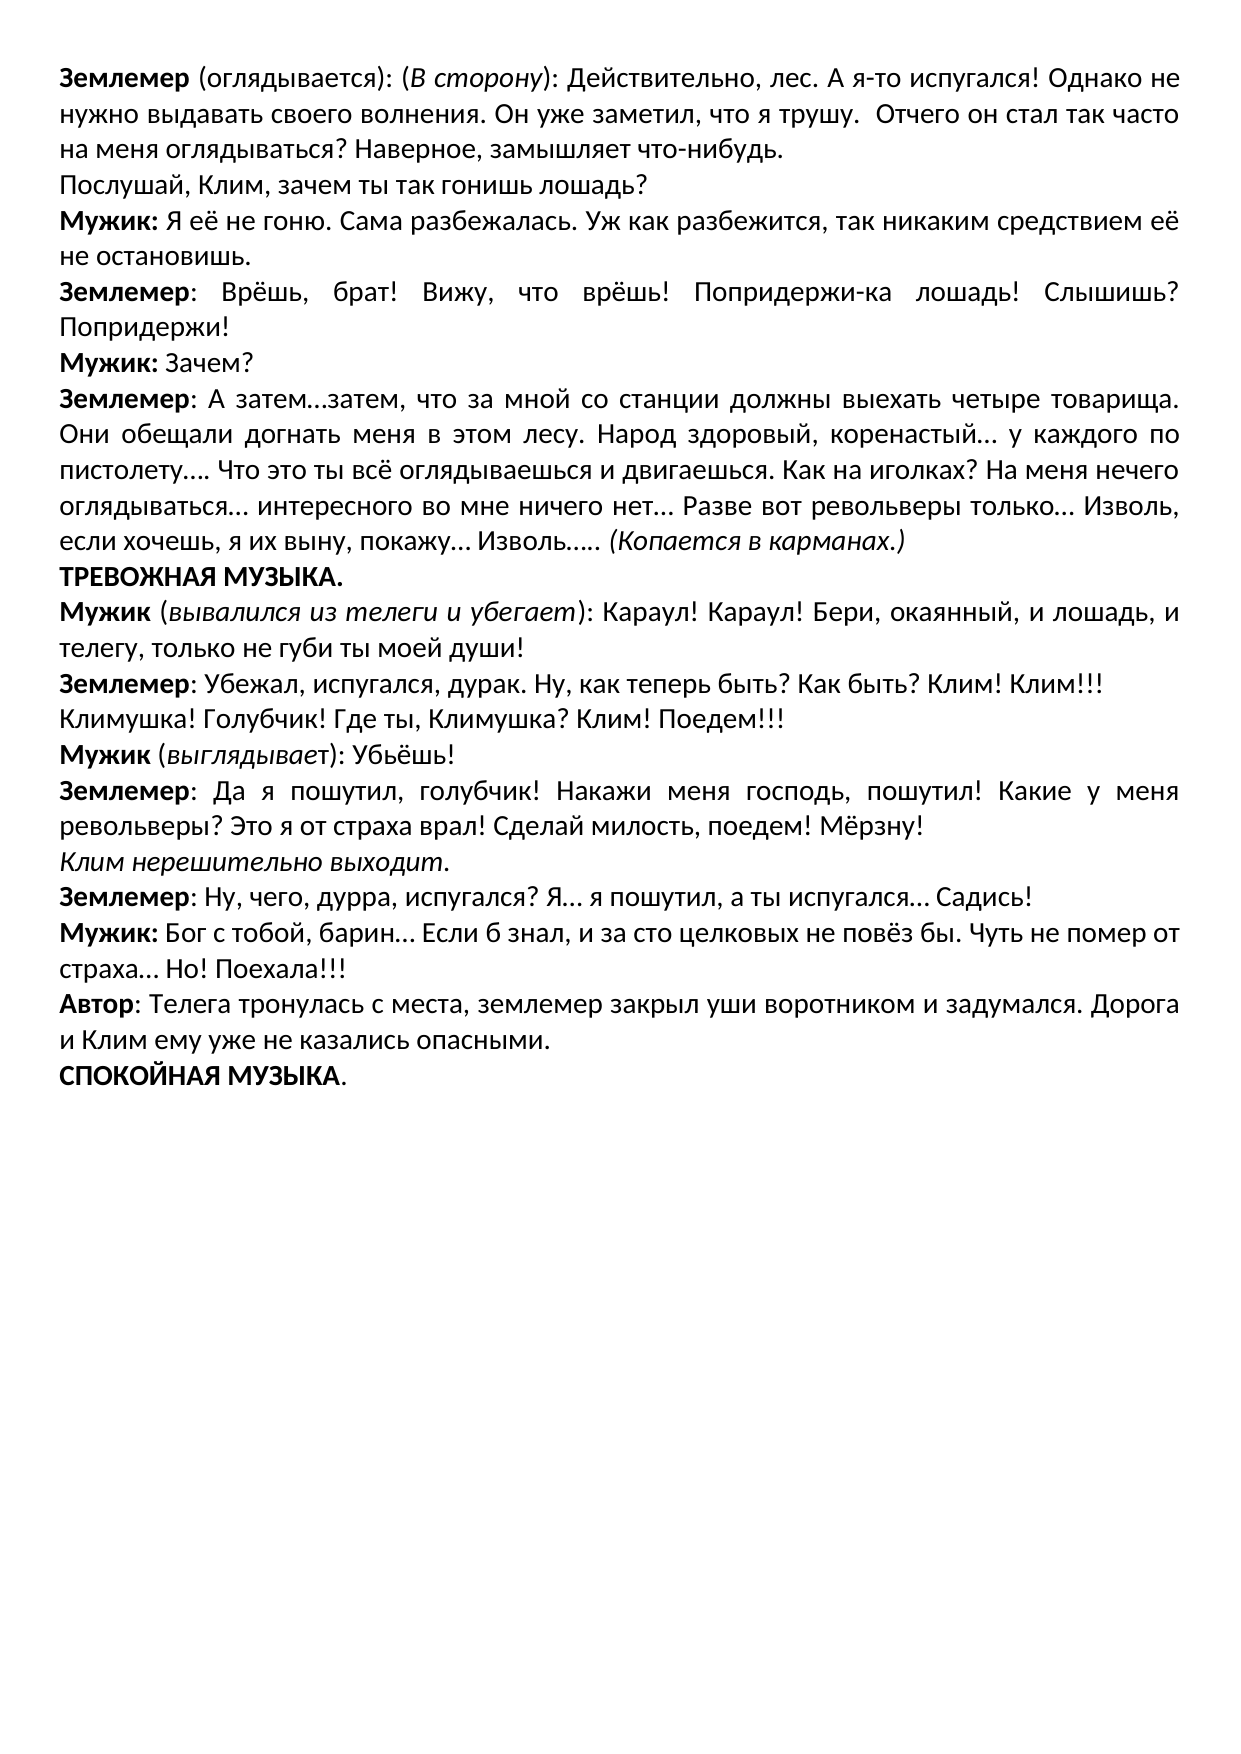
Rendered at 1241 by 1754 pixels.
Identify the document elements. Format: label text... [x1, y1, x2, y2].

text Мужик (вывалился из телеги и убегает): Караул! Караул! Бери, окаянный, и лошадь, и телегу, только не губи ты моей души! [59, 593, 1181, 665]
text Землемер: Убежал, испугался, дурак. Ну, как теперь быть? Как быть? Клим! Клим!!! [59, 665, 1181, 700]
text Автор: Телега тронулась с места, землемер закрыл уши воротником и задумался. Дорога и Клим ему уже не казались опасными. [59, 985, 1181, 1057]
text Землемер: Ну, чего, дурра, испугался? Я… я пошутил, а ты испугался… Садись! [59, 878, 1181, 914]
text Землемер: А затем…затем, что за мной со станции должны выехать четыре товарища. Они обещали догнать меня в этом лесу. Народ здоровый, коренастый… у каждого по пистолету…. Что это ты всё оглядываешься и двигаешься. Как на иголках? На меня нечего оглядываться… интересного во мне ничего нет… Разве вот револьверы только… Изволь, если хочешь, я их выну, покажу… Изволь….. (Копается в карманах.) [59, 380, 1181, 558]
text СПОКОЙНАЯ МУЗЫКА. [59, 1057, 1181, 1092]
text Климушка! Голубчик! Где ты, Климушка? Клим! Поедем!!! [59, 700, 1181, 736]
text ТРЕВОЖНАЯ МУЗЫКА. [59, 558, 1181, 593]
text Землемер: Да я пошутил, голубчик! Накажи меня господь, пошутил! Какие у меня револьверы? Это я от страха врал! Сделай милость, поедем! Мёрзну! [59, 772, 1181, 843]
text Мужик (выглядывает): Убьёшь! [59, 736, 1181, 772]
text Мужик: Зачем? [59, 344, 1181, 380]
text Мужик: Бог с тобой, барин… Если б знал, и за сто целковых не повёз бы. Чуть не помер от страха… Но! Поехала!!! [59, 914, 1181, 985]
text Землемер (оглядывается): (В сторону): Действительно, лес. А я-то испугался! Однако не нужно выдавать своего волнения. Он уже заметил, что я трушу. Отчего он стал так часто на меня оглядываться? Наверное, замышляет что-нибудь. [59, 59, 1181, 166]
text Землемер: Врёшь, брат! Вижу, что врёшь! Попридержи-ка лошадь! Слышишь? Попридержи! [59, 273, 1181, 344]
text Мужик: Я её не гоню. Сама разбежалась. Уж как разбежится, так никаким средствием её не остановишь. [59, 202, 1181, 273]
text Послушай, Клим, зачем ты так гонишь лошадь? [59, 166, 1181, 202]
text Клим нерешительно выходит. [59, 843, 1181, 878]
